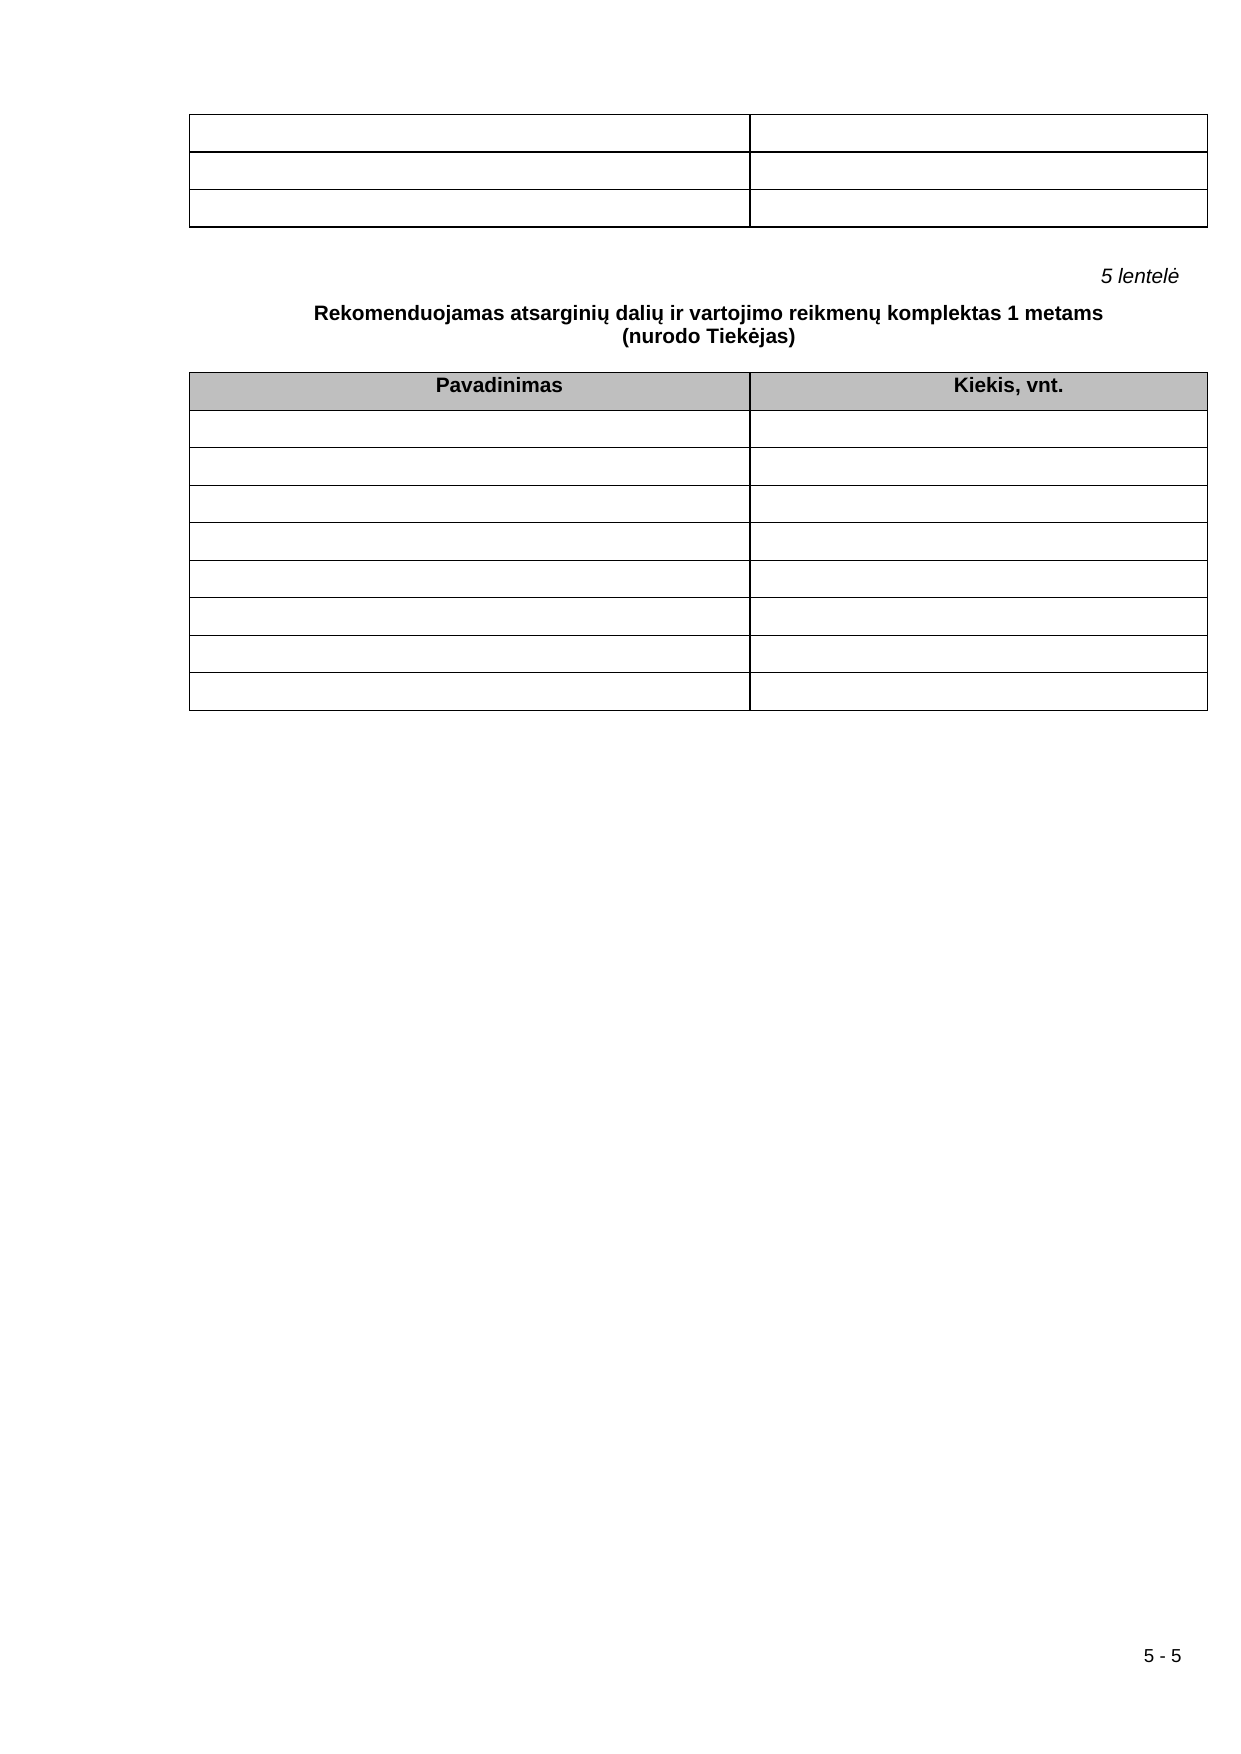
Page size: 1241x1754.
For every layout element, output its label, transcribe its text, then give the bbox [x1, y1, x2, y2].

table_cell [751, 561, 1207, 597]
table_cell [190, 411, 749, 447]
table_cell [190, 190, 749, 226]
text (nurodo Tiekėjas) [177, 324, 1181, 348]
table_header Pavadinimas [190, 373, 749, 410]
table_cell [751, 448, 1207, 485]
table_cell [751, 190, 1207, 226]
table_cell [751, 636, 1207, 672]
table_cell [751, 153, 1207, 189]
table_cell [751, 598, 1207, 635]
table_cell [190, 636, 749, 672]
table_cell [751, 486, 1207, 522]
table_cell [190, 115, 749, 151]
table_cell [190, 598, 749, 635]
table_cell [751, 115, 1207, 151]
table_cell [751, 673, 1207, 710]
table_cell [190, 561, 749, 597]
text 5 lentelė [177, 264, 1181, 288]
table_cell [190, 448, 749, 485]
table_cell [190, 486, 749, 522]
table_cell [190, 153, 749, 189]
table_header Kiekis, vnt. [751, 373, 1207, 410]
table_cell [751, 523, 1207, 560]
table_cell [190, 673, 749, 710]
text Rekomenduojamas atsarginių dalių ir vartojimo reikmenų komplektas 1 metams [177, 300, 1181, 324]
table_cell [190, 523, 749, 560]
table_cell [751, 411, 1207, 447]
